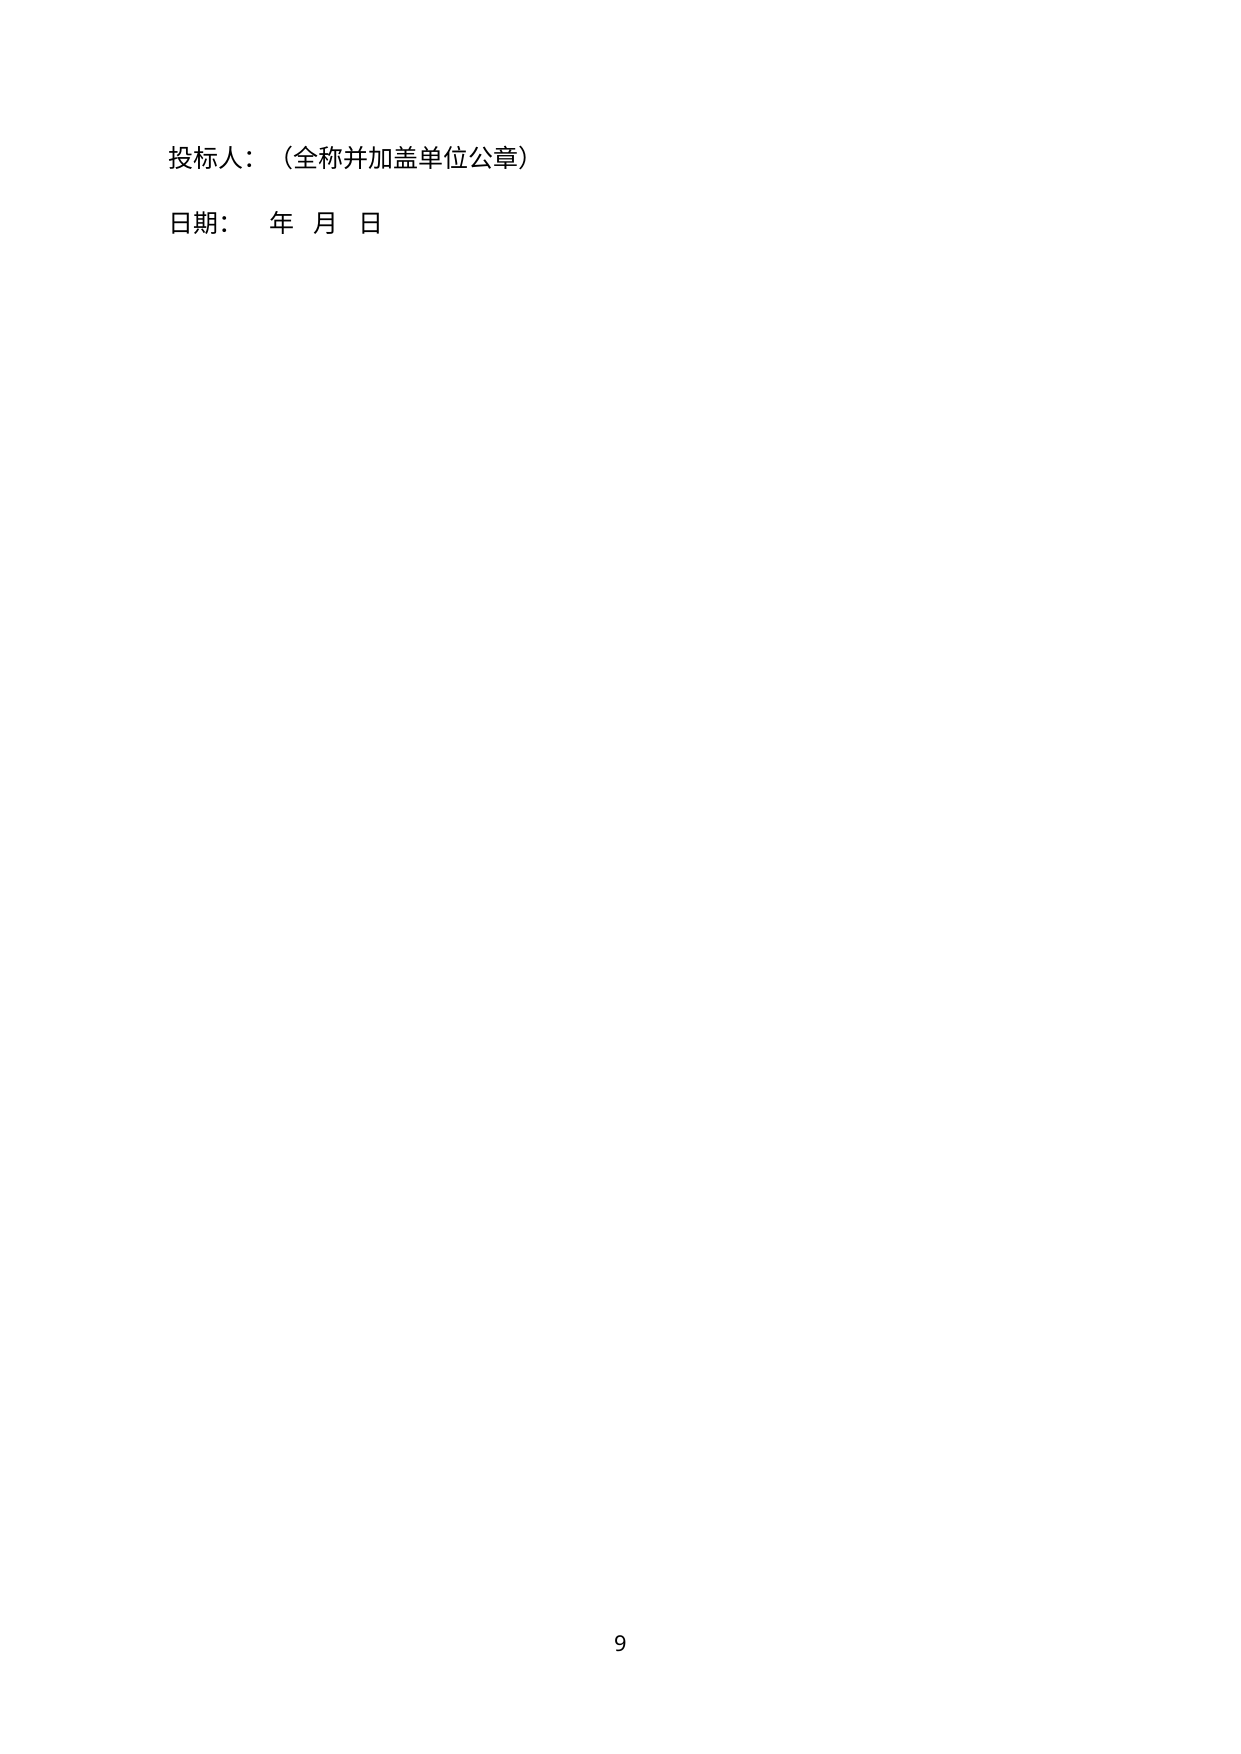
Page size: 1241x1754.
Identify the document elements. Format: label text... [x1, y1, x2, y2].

text 日期： 年 月 日 [118, 190, 1122, 255]
text 投标人：（全称并加盖单位公章） [118, 125, 1122, 190]
